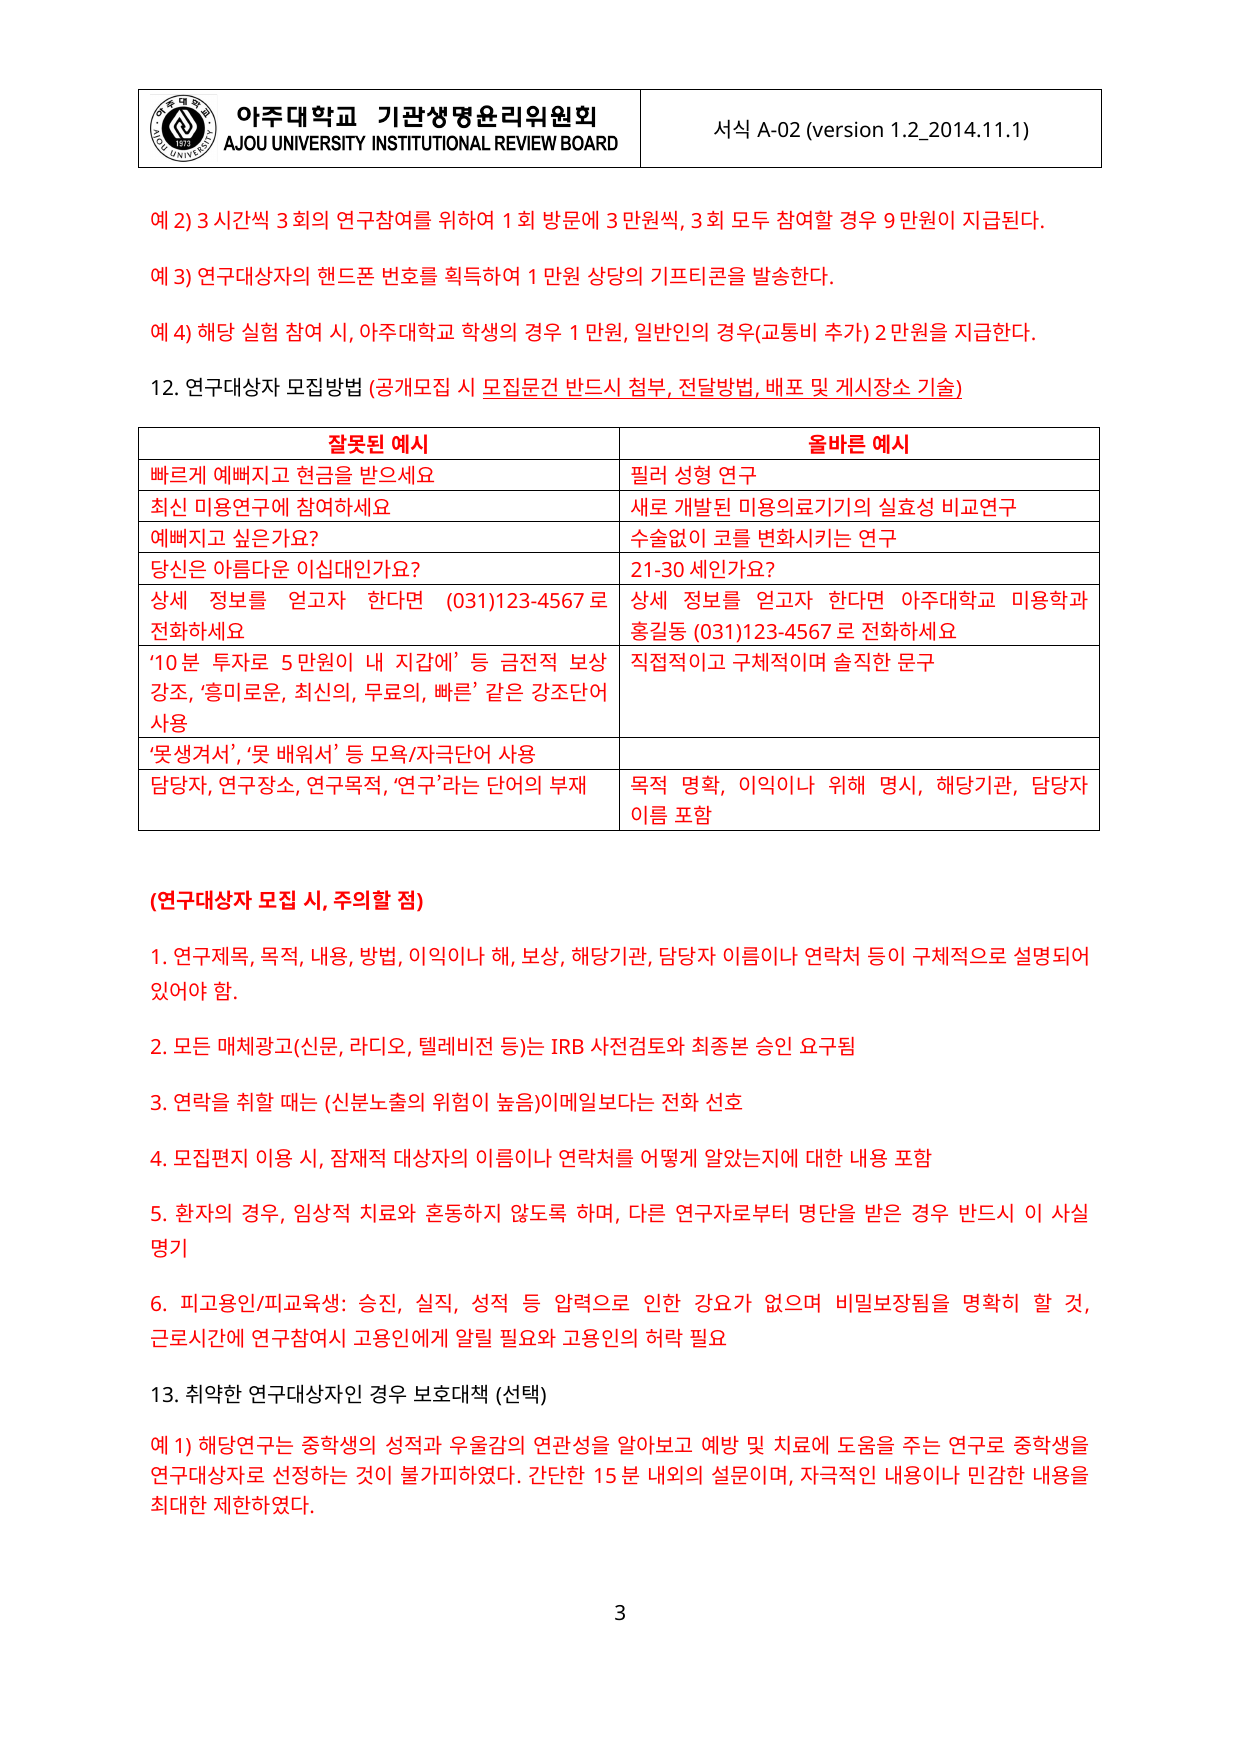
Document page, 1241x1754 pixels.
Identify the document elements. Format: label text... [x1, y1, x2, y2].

table_cell 상세 정보를 얻고자 한다면 아주대학교 미용학과 홍길동 (031)123-4567로 전화하세요 [620, 585, 1099, 645]
table_cell ‘못생겨서’, ‘못 배워서’ 등 모욕/자극단어 사용 [139, 738, 619, 768]
table_cell 21-30세인가요? [620, 553, 1099, 584]
table_cell 새로 개발된 미용의료기기의 실효성 비교연구 [620, 491, 1099, 521]
table_cell 상세 정보를 얻고자 한다면 (031)123-4567로 전화하세요 [139, 585, 619, 645]
table_header 잘못된 예시 [139, 428, 619, 458]
table_cell 당신은 아름다운 이십대인가요? [139, 553, 619, 584]
text 12. 연구대상자 모집방법 (공개모집 시 모집문건 반드시 첨부, 전달방법, 배포 및 게시장소 기술) [150, 372, 1090, 402]
text 3. 연락을 취할 때는 (신분노출의 위험이 높음)이메일보다는 전화 선호 [150, 1086, 1090, 1116]
text 5. 환자의 경우, 임상적 치료와 혼동하지 않도록 하며, 다른 연구자로부터 명단을 받은 경우 반드시 이 사실 명기 [150, 1197, 1090, 1262]
picture [150, 89, 630, 167]
text 1. 연구제목, 목적, 내용, 방법, 이익이나 해, 보상, 해당기관, 담당자 이름이나 연락처 등이 구체적으로 설명되어 있어야 함. [150, 940, 1090, 1005]
table_cell 목적 명확, 이익이나 위해 명시, 해당기관, 담당자 이름 포함 [620, 770, 1099, 830]
text 2. 모든 매체광고(신문, 라디오, 텔레비전 등)는 IRB 사전검토와 최종본 승인 요구됨 [150, 1031, 1090, 1061]
table_cell 수술없이 코를 변화시키는 연구 [620, 522, 1099, 552]
text (연구대상자 모집 시, 주의할 점) [150, 884, 1090, 915]
text 13. 취약한 연구대상자인 경우 보호대책 (선택) [150, 1378, 1090, 1408]
table_cell 필러 성형 연구 [620, 460, 1099, 490]
table_cell 빠르게 예뻐지고 현금을 받으세요 [139, 460, 619, 490]
text 예3) 연구대상자의 핸드폰 번호를 획득하여 1만원 상당의 기프티콘을 발송한다. [150, 260, 1090, 291]
table_cell 최신 미용연구에 참여하세요 [139, 491, 619, 521]
text 예4) 해당 실험 참여 시, 아주대학교 학생의 경우 1만원, 일반인의 경우(교통비 추가) 2만원을 지급한다. [150, 316, 1090, 346]
text 4. 모집편지 이용 시, 잠재적 대상자의 이름이나 연락처를 어떻게 알았는지에 대한 내용 포함 [150, 1142, 1090, 1172]
text 예1) 해당연구는 중학생의 성적과 우울감의 연관성을 알아보고 예방 및 치료에 도움을 주는 연구로 중학생을 연구대상자로 선정하는 것이 불가피하였다. 간단한 15분 내외의 설문이며, 자극적인 내용이나 민감한 내용을 최대한 제한하였다. [150, 1429, 1090, 1520]
table_cell 담당자, 연구장소, 연구목적, ‘연구’라는 단어의 부재 [139, 770, 619, 830]
table_cell [620, 738, 1099, 768]
table_cell ‘10분 투자로 5만원이 내 지갑에’ 등 금전적 보상 강조, ‘흥미로운, 최신의, 무료의, 빠른’ 같은 강조단어 사용 [139, 646, 619, 737]
table_cell 직접적이고 구체적이며 솔직한 문구 [620, 646, 1099, 737]
table_header 올바른 예시 [620, 428, 1099, 458]
table_cell 예뻐지고 싶은가요? [139, 522, 619, 552]
text 6. 피고용인/피교육생: 승진, 실직, 성적 등 압력으로 인한 강요가 없으며 비밀보장됨을 명확히 할 것, 근로시간에 연구참여시 고용인에게 알릴 필요와 고용인의 허락 필요 [150, 1288, 1090, 1353]
text 예2) 3시간씩 3회의 연구참여를 위하여 1회 방문에 3만원씩, 3회 모두 참여할 경우 9만원이 지급된다. [150, 205, 1090, 235]
